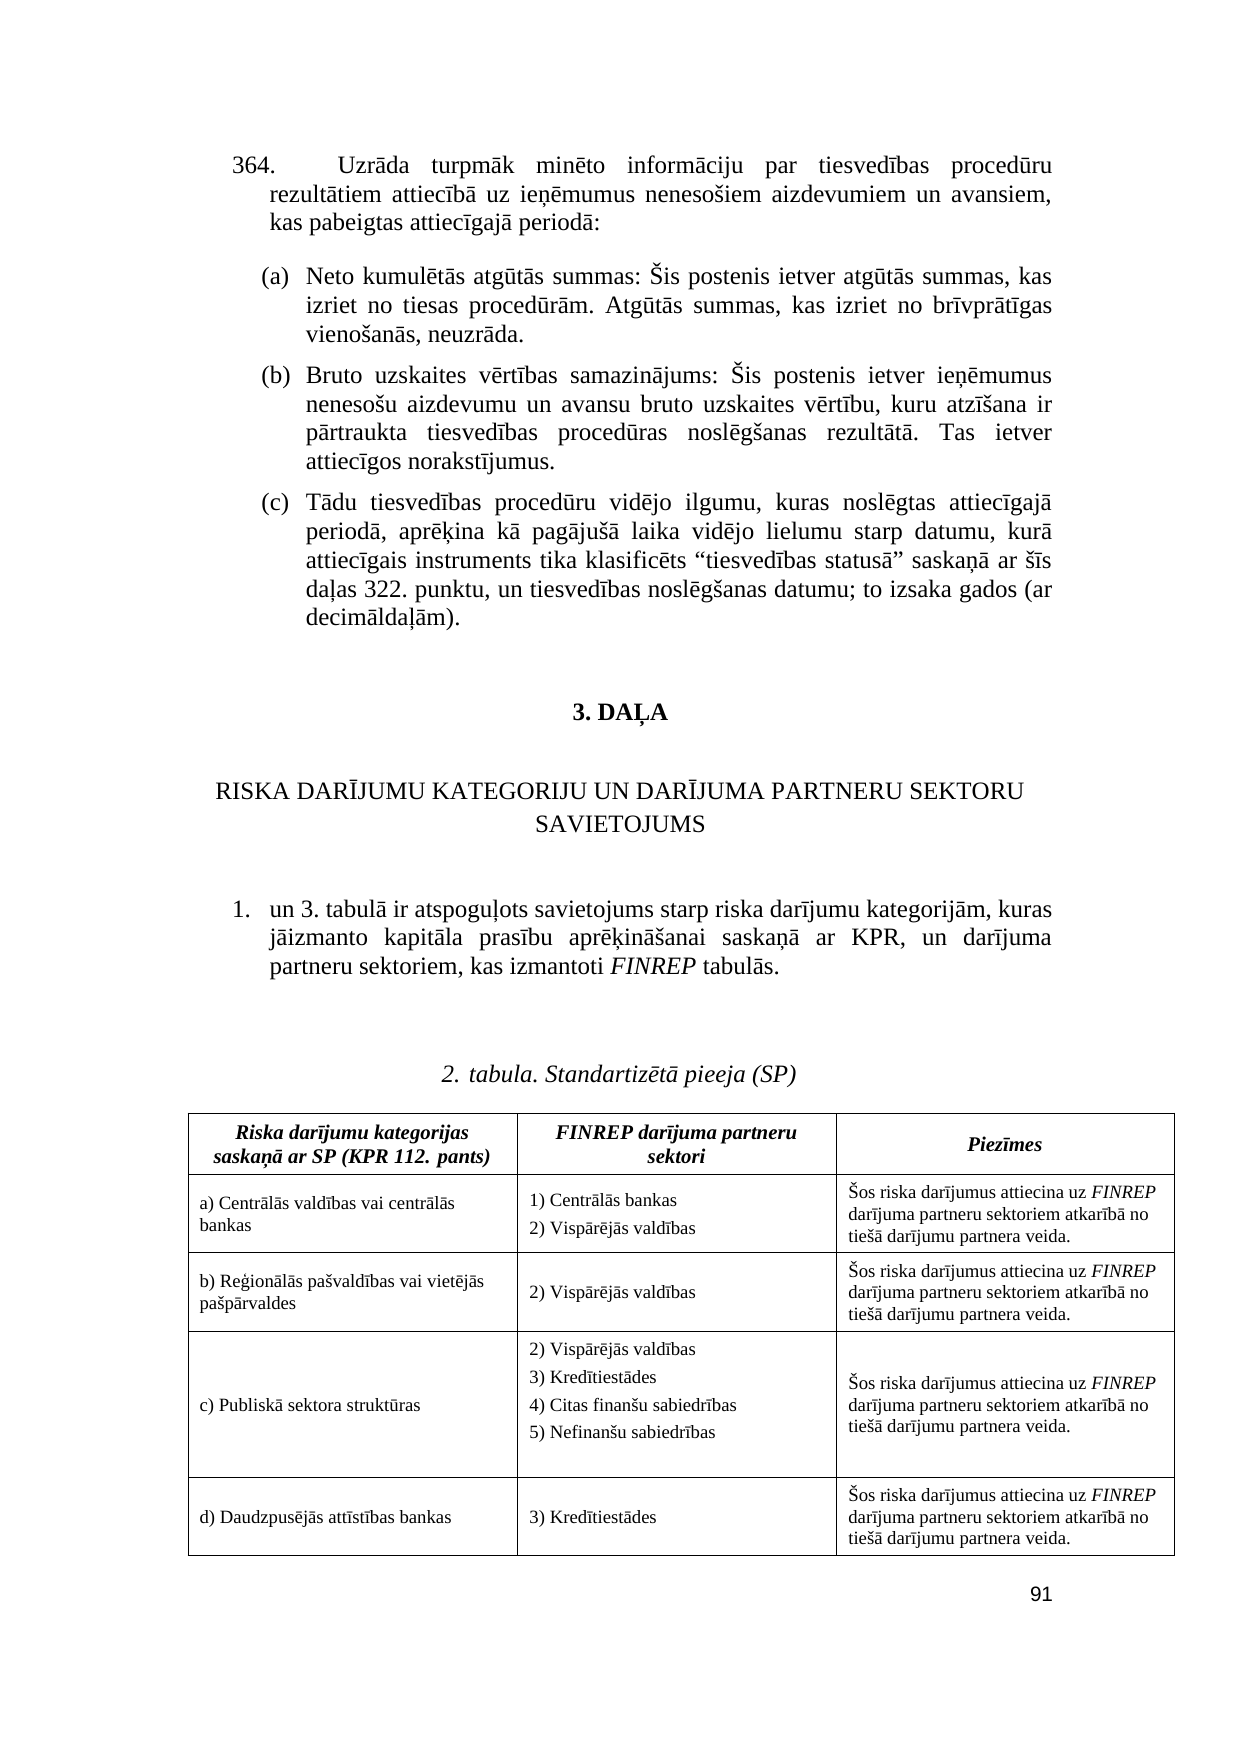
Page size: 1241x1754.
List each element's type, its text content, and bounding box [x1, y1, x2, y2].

table_cell c) Publiskā sektora struktūras [189, 1332, 517, 1477]
text Uzrāda turpmāk minēto informāciju par tiesvedības procedūru rezultātiem attiecībā uz ieņēmumus nenesošiem aizdevumiem un avansiem, kas pabeigtas attiecīgajā periodā: [232, 150, 1053, 236]
text 3. DAĻA [187, 697, 1053, 726]
table_header Piezīmes [837, 1114, 1174, 1174]
list Bruto uzskaites vērtības samazinājums: Šis postenis ietver ieņēmumus nenesošu aizdevumu un avansu bruto uzskaites vērtību, kuru atzīšana ir pārtraukta tiesvedības procedūras noslēgšanas rezultātā. Tas ietver attiecīgos norakstījumus. [261, 360, 1053, 475]
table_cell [837, 1478, 1174, 1555]
table_header Riska darījumu kategorijas saskaņā ar SP (KPR 112. pants) [189, 1114, 517, 1174]
table_header FINREP darījuma partneru sektori [518, 1114, 836, 1174]
table_cell b) Reģionālās pašvaldības vai vietējās pašpārvaldes [189, 1253, 517, 1331]
list Neto kumulētās atgūtās summas: Šis postenis ietver atgūtās summas, kas izriet no tiesas procedūrām. Atgūtās summas, kas izriet no brīvprātīgas vienošanās, neuzrāda. [261, 261, 1053, 347]
table_cell 1) Centrālās bankas 2) Vispārējās valdības [518, 1175, 836, 1252]
table_cell 3) Kredītiestādes [518, 1478, 836, 1555]
table_cell Šos riska darījumus attiecina uz FINREP darījuma partneru sektoriem atkarībā no tiešā darījumu partnera veida. [837, 1175, 1174, 1252]
table_cell d) Daudzpusējās attīstības bankas [189, 1478, 517, 1555]
list Tādu tiesvedības procedūru vidējo ilgumu, kuras noslēgtas attiecīgajā periodā, aprēķina kā pagājušā laika vidējo lielumu starp datumu, kurā attiecīgais instruments tika klasificēts “tiesvedības statusā” saskaņā ar šīs daļas 322. punktu, un tiesvedības noslēgšanas datumu; to izsaka gados (ar decimāldaļām). [261, 487, 1053, 631]
table_cell Šos riska darījumus attiecina uz FINREP darījuma partneru sektoriem atkarībā no tiešā darījumu partnera veida. [837, 1332, 1174, 1477]
table_cell 2) Vispārējās valdības [518, 1253, 836, 1331]
text 2. tabula. Standartizētā pieeja (SP) [187, 1059, 1053, 1087]
list un 3. tabulā ir atspoguļots savietojums starp riska darījumu kategorijām, kuras jāizmanto kapitāla prasību aprēķināšanai saskaņā ar KPR, un darījuma partneru sektoriem, kas izmantoti FINREP tabulās. [232, 894, 1053, 980]
table_cell 2) Vispārējās valdības 3) Kredītiestādes 4) Citas finanšu sabiedrības 5) Nefinanšu sabiedrības [518, 1332, 836, 1477]
table_cell a) Centrālās valdības vai centrālās bankas [189, 1175, 517, 1252]
table_cell Šos riska darījumus attiecina uz FINREP darījuma partneru sektoriem atkarībā no tiešā darījumu partnera veida. [837, 1253, 1174, 1331]
subtitle Riska darījumu kategoriju un darījuma partneru sektoru savietojums [187, 776, 1053, 838]
